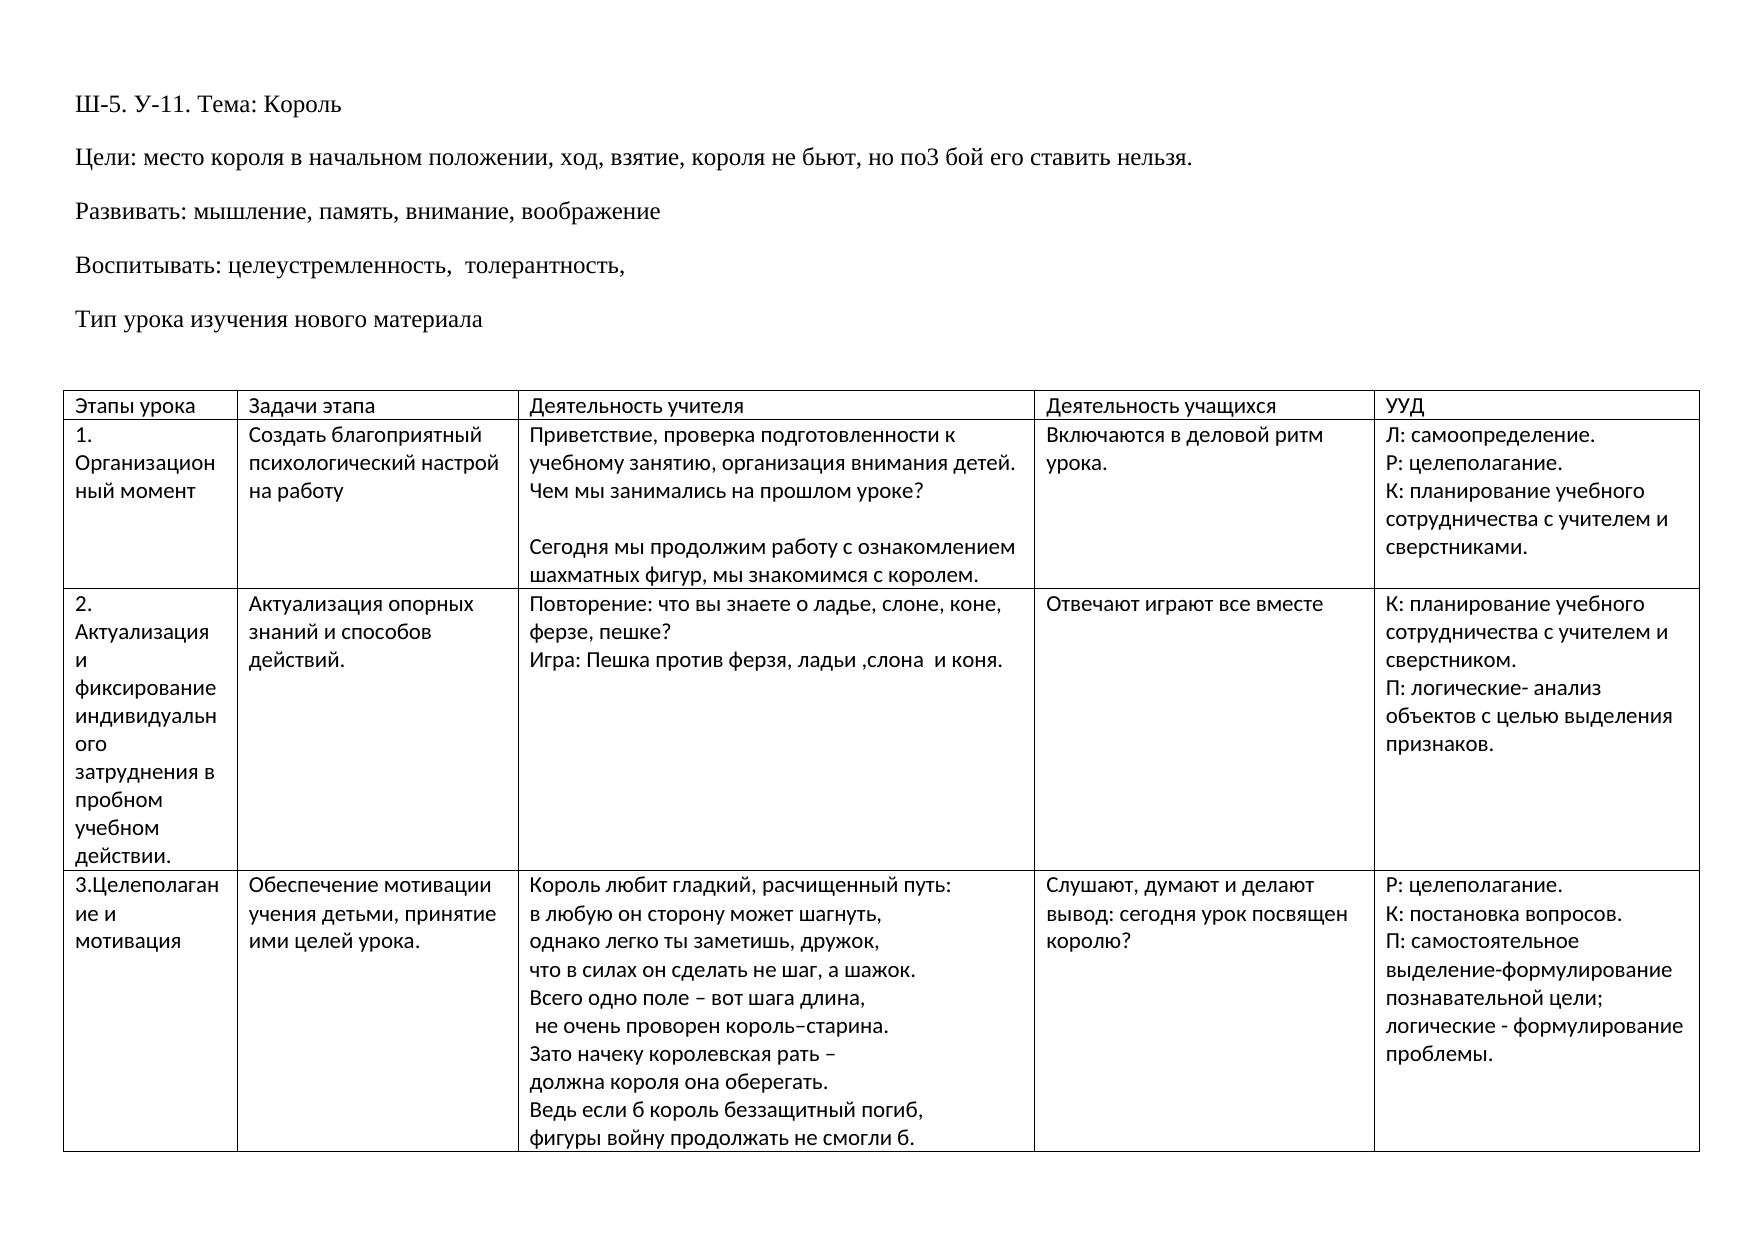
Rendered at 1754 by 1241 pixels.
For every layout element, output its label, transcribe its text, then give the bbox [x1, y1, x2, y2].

table_cell 1. Организационный момент [64, 420, 237, 588]
text Развивать: мышление, память, внимание, воображение [75, 196, 1679, 225]
text Тип урока изучения нового материала [75, 304, 1679, 333]
table_cell 2. Актуализация и фиксирование индивидуального затруднения в пробном учебном действии. [64, 589, 237, 869]
text Ш-5. У-11. Тема: Король [75, 89, 1679, 117]
table_cell Включаются в деловой ритм урока. [1035, 420, 1374, 588]
table_header Деятельность учащихся [1035, 391, 1374, 419]
table_header Этапы урока [64, 391, 237, 419]
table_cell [519, 871, 1034, 1151]
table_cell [1375, 871, 1699, 1151]
table_header УУД [1375, 391, 1699, 419]
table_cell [238, 871, 518, 1151]
table_cell Отвечают играют все вместе [1035, 589, 1374, 869]
table_cell Л: самоопределение. Р: целеполагание. К: планирование учебного сотрудничества с учителем и сверстниками. [1375, 420, 1699, 588]
table_header Задачи этапа [238, 391, 518, 419]
table_cell К: планирование учебного сотрудничества с учителем и сверстником. П: логические- анализ объектов с целью выделения признаков. [1375, 589, 1699, 869]
table_cell Приветствие, проверка подготовленности к учебному занятию, организация внимания детей. Чем мы занимались на прошлом уроке? Сегодня мы продолжим работу с ознакомлением шахматных фигур, мы знакомимся с королем. [519, 420, 1034, 588]
table_cell Создать благоприятный психологический настрой на работу [238, 420, 518, 588]
table_cell Актуализация опорных знаний и способов действий. [238, 589, 518, 869]
text Цели: место короля в начальном положении, ход, взятие, короля не бьют, но по3 бой его ставить нельзя. [75, 142, 1679, 171]
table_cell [64, 871, 237, 1151]
table_cell Повторение: что вы знаете о ладье, слоне, коне, ферзе, пешке? Игра: Пешка против ферзя, ладьи ,слона и коня. [519, 589, 1034, 869]
text Воспитывать: целеустремленность, толерантность, [75, 250, 1679, 279]
table_header Деятельность учителя [519, 391, 1034, 419]
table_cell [1035, 871, 1374, 1151]
